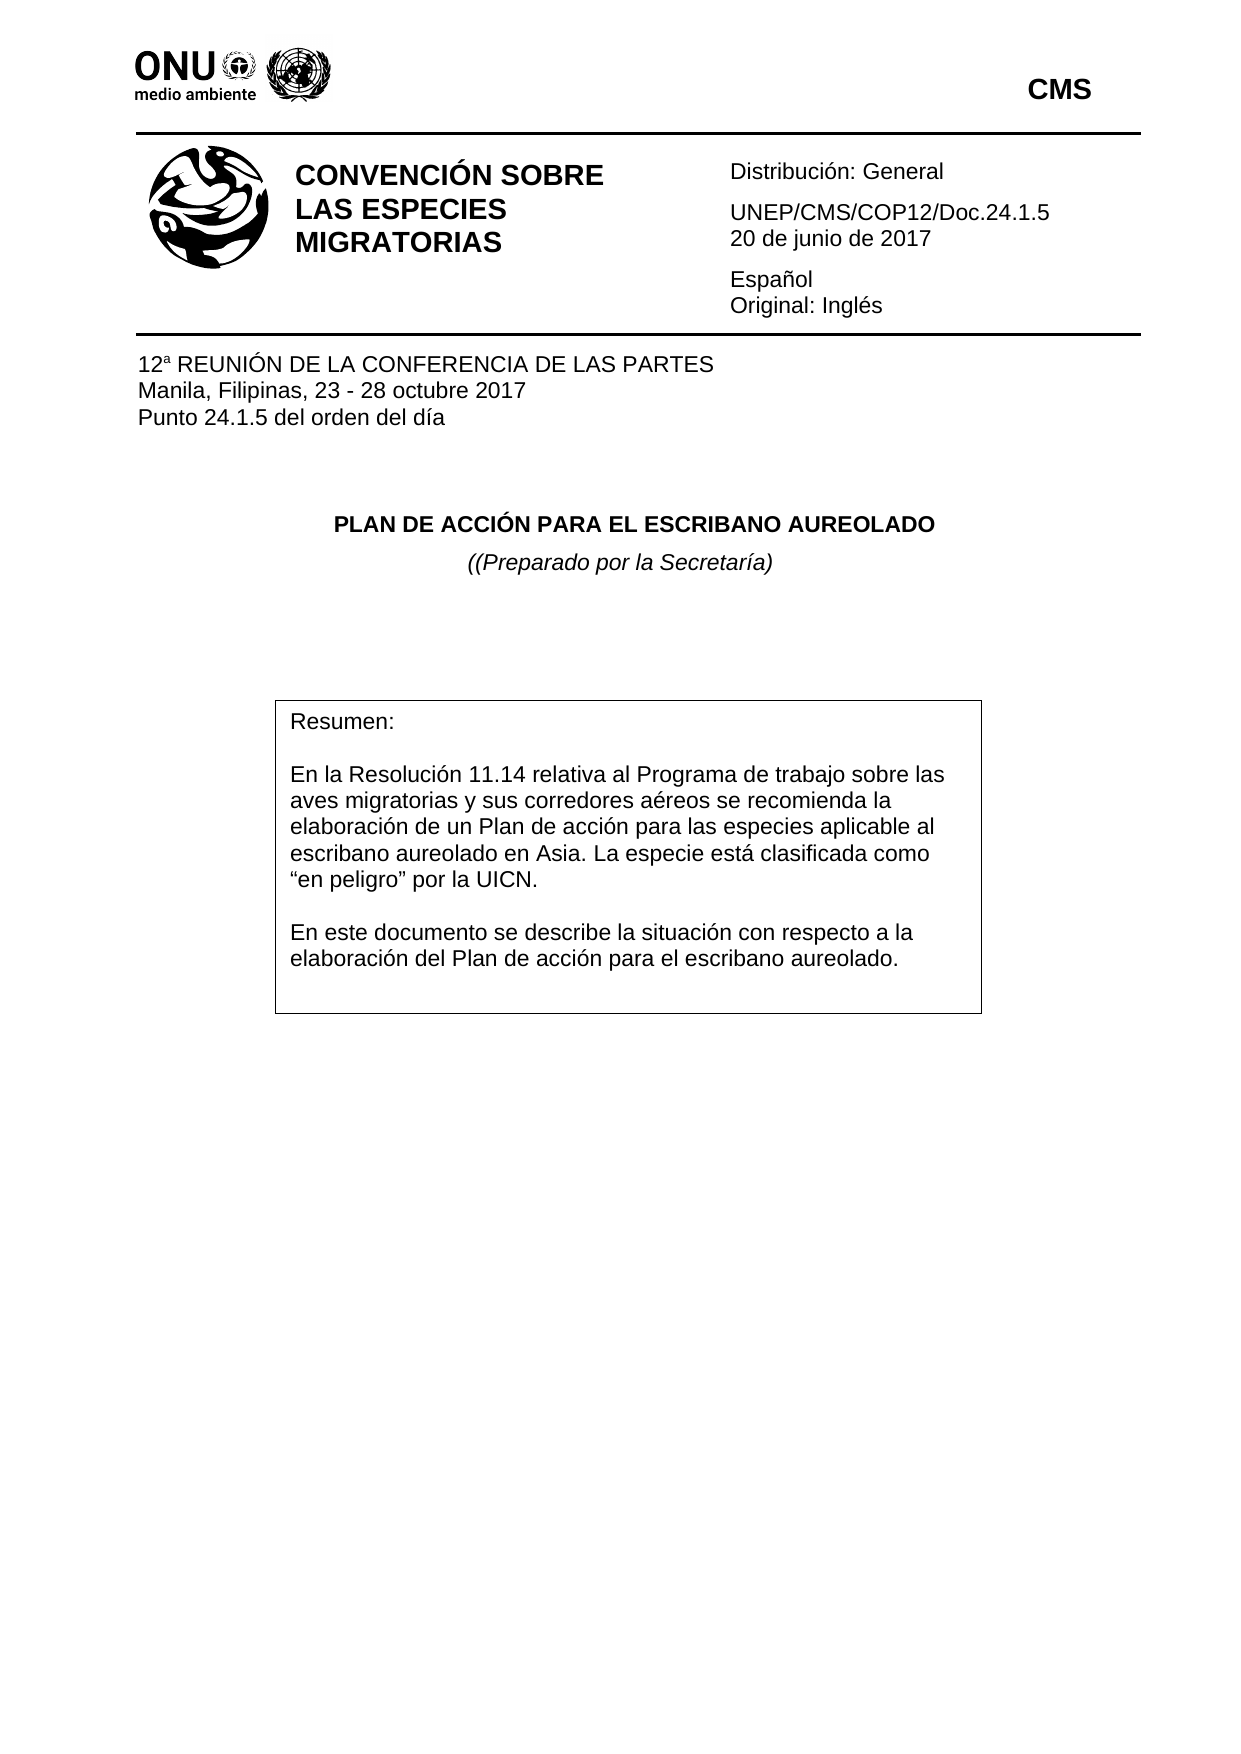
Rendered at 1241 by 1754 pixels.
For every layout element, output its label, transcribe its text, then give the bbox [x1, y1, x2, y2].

text 12a REUNIÓN DE LA CONFERENCIA DE LAS PARTES [138, 351, 1093, 377]
picture [127, 43, 256, 107]
table_cell [136, 135, 295, 333]
table_cell CONVENCIÓN SOBRE LAS ESPECIES MIGRATORIAS [295, 135, 719, 333]
table_cell Distribución: General UNEP/CMS/COP12/Doc.24.1.5 20 de junio de 2017 Español Original: Inglés [719, 135, 1141, 333]
subtitle PLAN DE ACCIÓN PARA EL ESCRIBANO AUREOLADO [138, 511, 1132, 537]
text ((Preparado por la Secretaría) [147, 548, 1093, 575]
subtitle Manila, Filipinas, 23 - 28 octubre 2017 [138, 379, 1093, 404]
table_header CMS [136, 63, 1141, 132]
text Punto 24.1.5 del orden del día [138, 405, 1093, 430]
